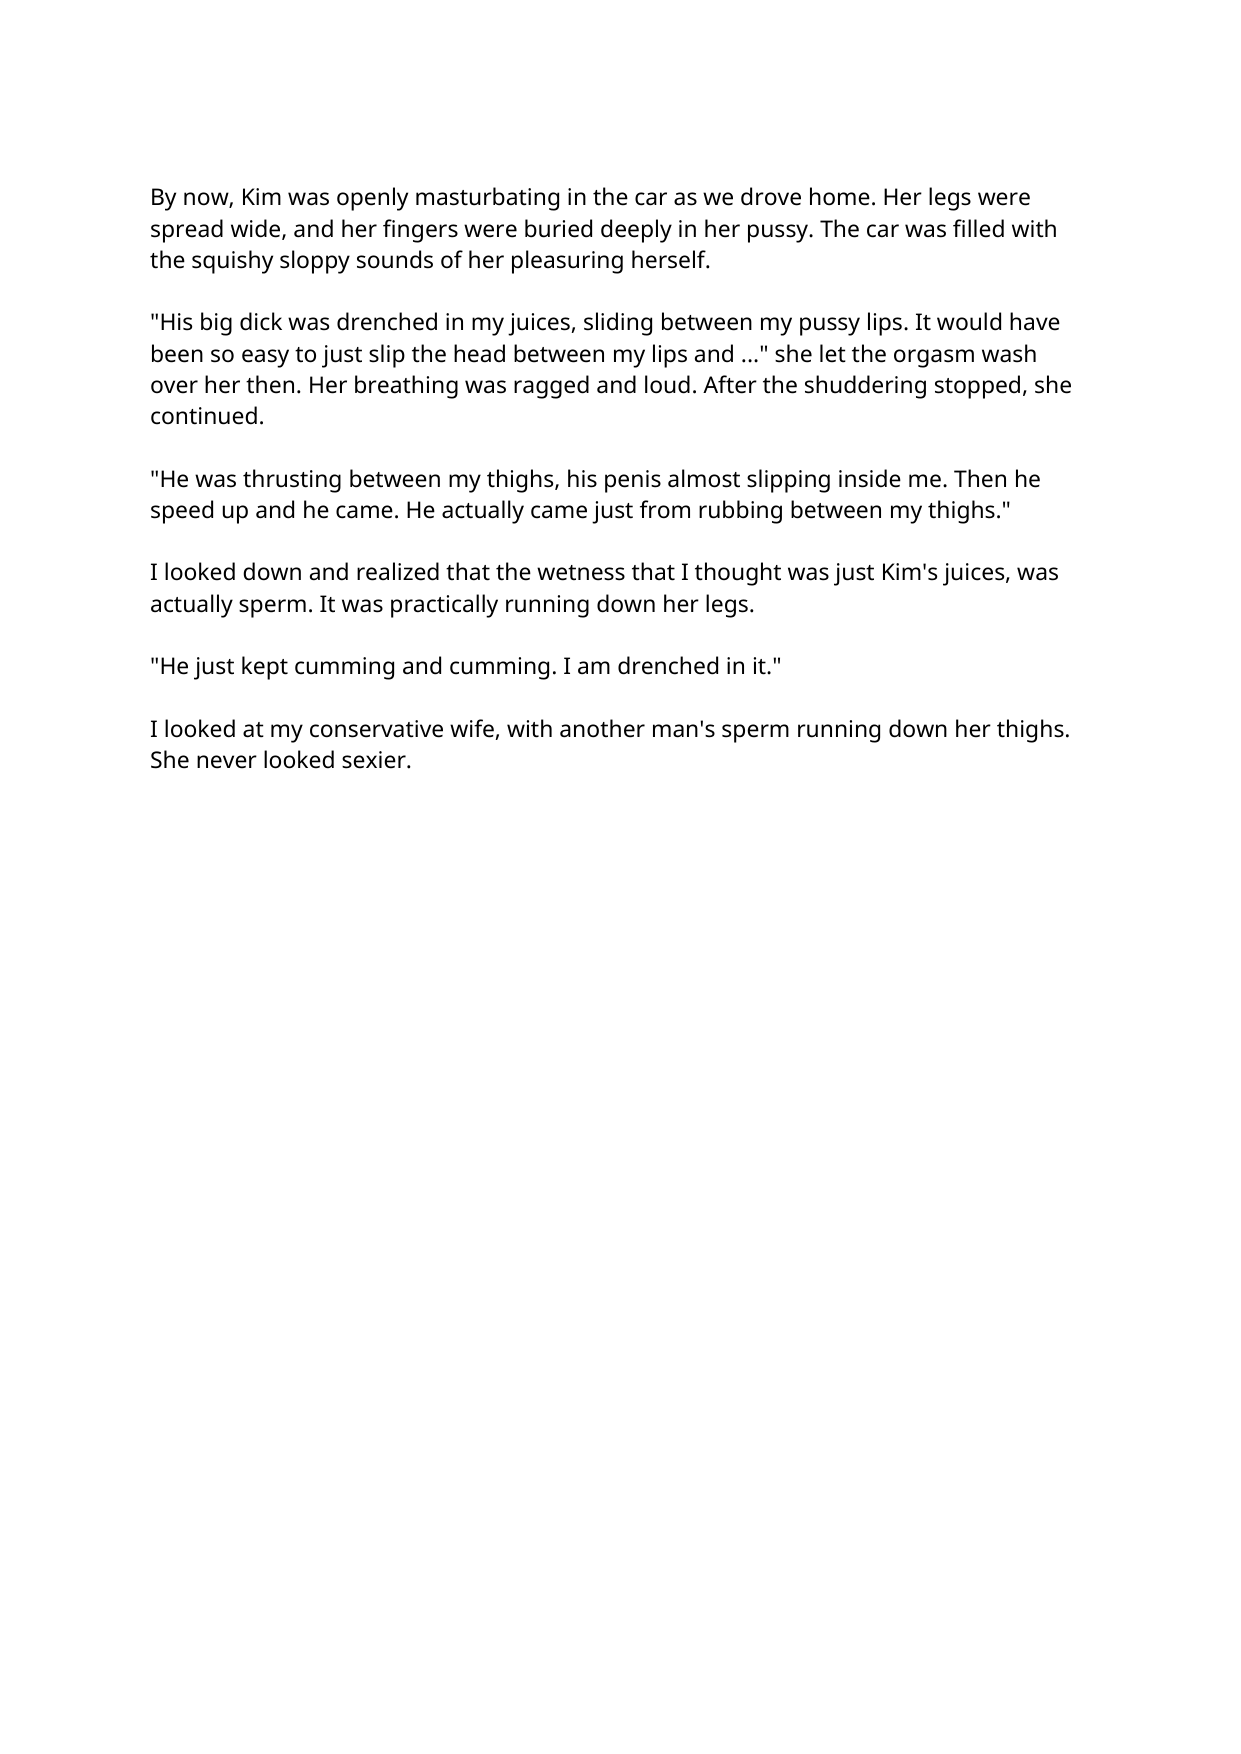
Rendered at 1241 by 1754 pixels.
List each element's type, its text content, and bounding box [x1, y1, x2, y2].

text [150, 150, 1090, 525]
text I looked down and realized that the wetness that I thought was just Kim's juices, was actually sperm. It was practically running down her legs. "He just kept cumming and cumming. I am drenched in it." I looked at my conservative wife, with another man's sperm running down her thighs. She never looked sexier. [150, 556, 1090, 775]
